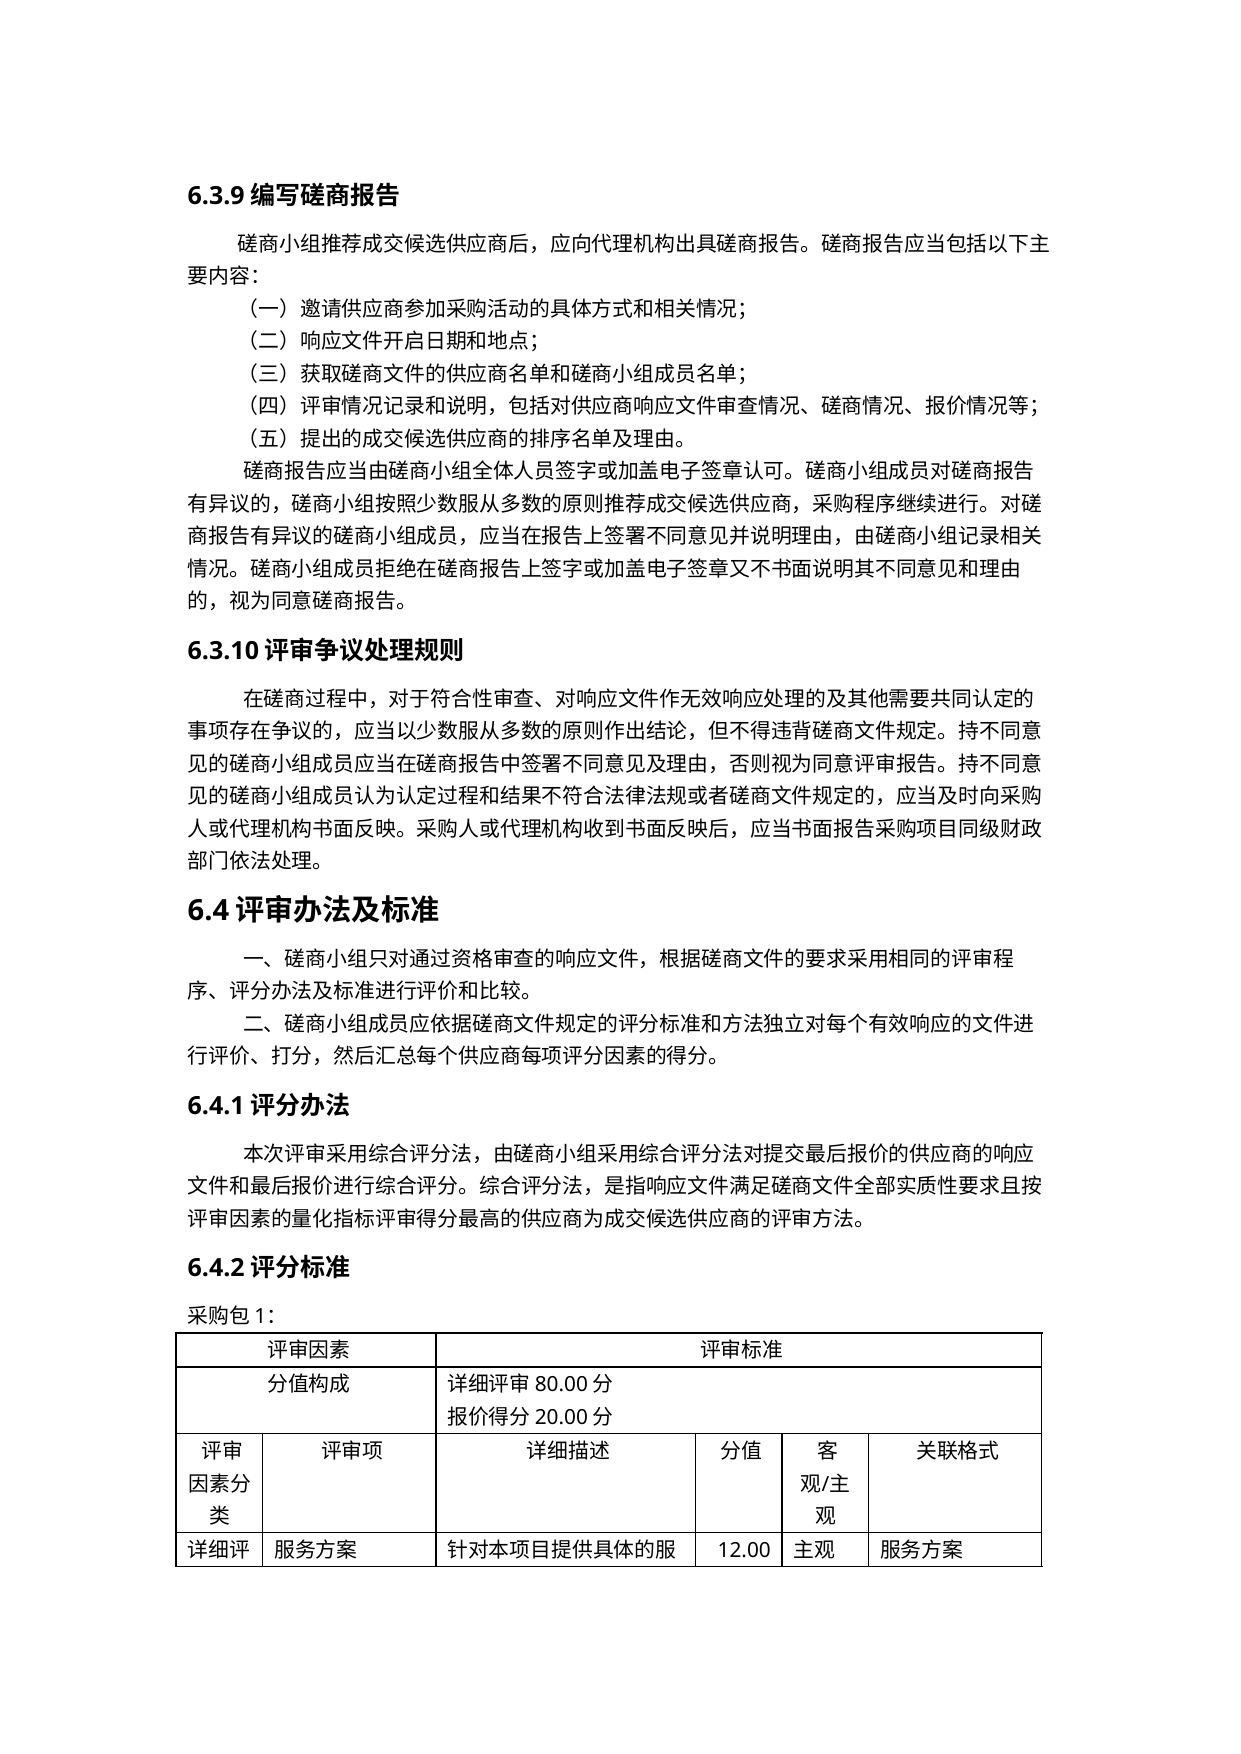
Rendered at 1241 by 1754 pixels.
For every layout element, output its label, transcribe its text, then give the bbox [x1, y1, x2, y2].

table_cell 关联格式 [869, 1434, 1041, 1532]
text （三）获取磋商文件的供应商名单和磋商小组成员名单； [187, 357, 1053, 389]
table_cell 主观 [783, 1533, 868, 1566]
table_cell 12.0000 [696, 1533, 781, 1566]
table_cell 分值 [696, 1434, 781, 1532]
text 6.3.10评审争议处理规则 [187, 617, 1053, 682]
text 二、磋商小组成员应依据磋商文件规定的评分标准和方法独立对每个有效响应的文件进行评价、打分，然后汇总每个供应商每项评分因素的得分。 [187, 1007, 1053, 1072]
text 磋商小组推荐成交候选供应商后，应向代理机构出具磋商报告。磋商报告应当包括以下主要内容： [187, 227, 1053, 292]
text 在磋商过程中，对于符合性审查、对响应文件作无效响应处理的及其他需要共同认定的事项存在争议的，应当以少数服从多数的原则作出结论，但不得违背磋商文件规定。持不同意见的磋商小组成员应当在磋商报告中签署不同意见及理由，否则视为同意评审报告。持不同意见的磋商小组成员认为认定过程和结果不符合法律法规或者磋商文件规定的，应当及时向采购人或代理机构书面反映。采购人或代理机构收到书面反映后，应当书面报告采购项目同级财政部门依法处理。 [187, 682, 1053, 877]
text 本次评审采用综合评分法，由磋商小组采用综合评分法对提交最后报价的供应商的响应文件和最后报价进行综合评分。综合评分法，是指响应文件满足磋商文件全部实质性要求且按评审因素的量化指标评审得分最高的供应商为成交候选供应商的评审方法。 [187, 1137, 1053, 1234]
table_cell 详细评审 [177, 1533, 262, 1566]
text 采购包1： [187, 1299, 1053, 1332]
text 6.4.1评分办法 [187, 1072, 1053, 1137]
text （一）邀请供应商参加采购活动的具体方式和相关情况； [187, 292, 1053, 324]
table_cell 详细描述 [437, 1434, 695, 1532]
table_cell 服务方案 [263, 1533, 435, 1566]
table_header 评审标准 [437, 1334, 1041, 1366]
table_header 评审因素 [177, 1334, 435, 1366]
table_cell 分值构成 [177, 1368, 435, 1433]
table_cell 详细评审80.00分 报价得分20.00分 [437, 1368, 1041, 1433]
text （五）提出的成交候选供应商的排序名单及理由。 [187, 422, 1053, 454]
text 6.3.9编写磋商报告 [187, 162, 1053, 227]
text 一、磋商小组只对通过资格审查的响应文件，根据磋商文件的要求采用相同的评审程序、评分办法及标准进行评价和比较。 [187, 942, 1053, 1007]
text 6.4评审办法及标准 [187, 877, 1053, 942]
table_cell 评审项 [263, 1434, 435, 1532]
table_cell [437, 1533, 695, 1566]
text （二）响应文件开启日期和地点； [187, 324, 1053, 357]
text 磋商报告应当由磋商小组全体人员签字或加盖电子签章认可。磋商小组成员对磋商报告有异议的，磋商小组按照少数服从多数的原则推荐成交候选供应商，采购程序继续进行。对磋商报告有异议的磋商小组成员，应当在报告上签署不同意见并说明理由，由磋商小组记录相关情况。磋商小组成员拒绝在磋商报告上签字或加盖电子签章又不书面说明其不同意见和理由的，视为同意磋商报告。 [187, 454, 1053, 617]
table_cell 客观/主观 [783, 1434, 868, 1532]
text （四）评审情况记录和说明，包括对供应商响应文件审查情况、磋商情况、报价情况等； [187, 389, 1053, 422]
table_cell 评审因素分类 [177, 1434, 262, 1532]
text 6.4.2评分标准 [187, 1234, 1053, 1299]
table_cell 服务方案 [869, 1533, 1041, 1566]
